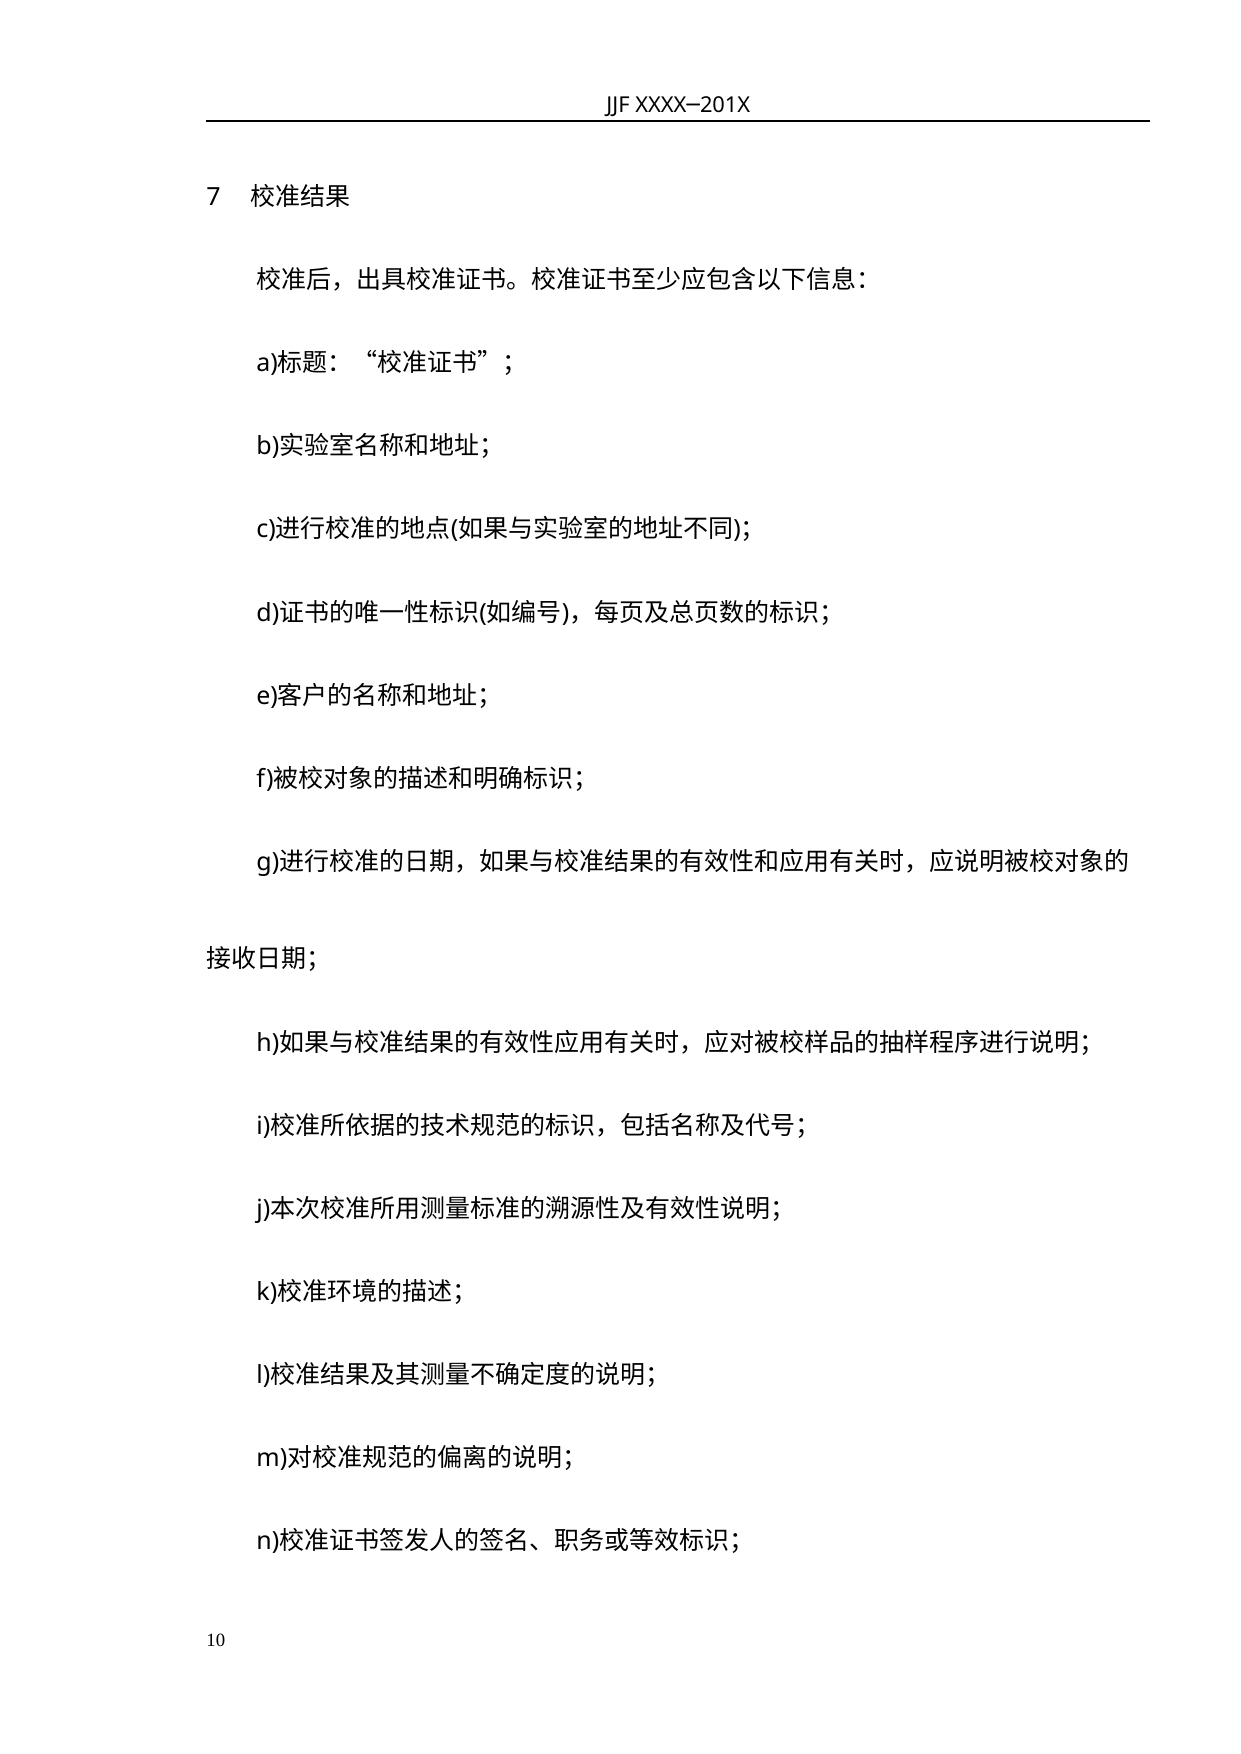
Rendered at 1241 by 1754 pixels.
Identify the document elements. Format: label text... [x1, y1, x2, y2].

text f)被校对象的描述和明确标识； [206, 744, 1150, 809]
text i)校准所依据的技术规范的标识，包括名称及代号； [206, 1091, 1150, 1156]
subtitle 校准结果 [206, 162, 1150, 227]
text e)客户的名称和地址； [206, 661, 1150, 726]
text d)证书的唯一性标识(如编号)，每页及总页数的标识； [206, 578, 1150, 643]
text m)对校准规范的偏离的说明； [206, 1423, 1150, 1488]
text h)如果与校准结果的有效性应用有关时，应对被校样品的抽样程序进行说明； [206, 1008, 1150, 1073]
text g)进行校准的日期，如果与校准结果的有效性和应用有关时，应说明被校对象的接收日期； [206, 827, 1150, 989]
text k)校准环境的描述； [206, 1257, 1150, 1322]
text c)进行校准的地点(如果与实验室的地址不同)； [206, 494, 1150, 559]
text n)校准证书签发人的签名、职务或等效标识； [206, 1506, 1150, 1571]
text 校准后，出具校准证书。校准证书至少应包含以下信息： [206, 245, 1150, 310]
text j)本次校准所用测量标准的溯源性及有效性说明； [206, 1174, 1150, 1239]
text a)标题：“校准证书”； [206, 328, 1150, 393]
text l)校准结果及其测量不确定度的说明； [206, 1340, 1150, 1405]
text b)实验室名称和地址； [206, 411, 1150, 476]
